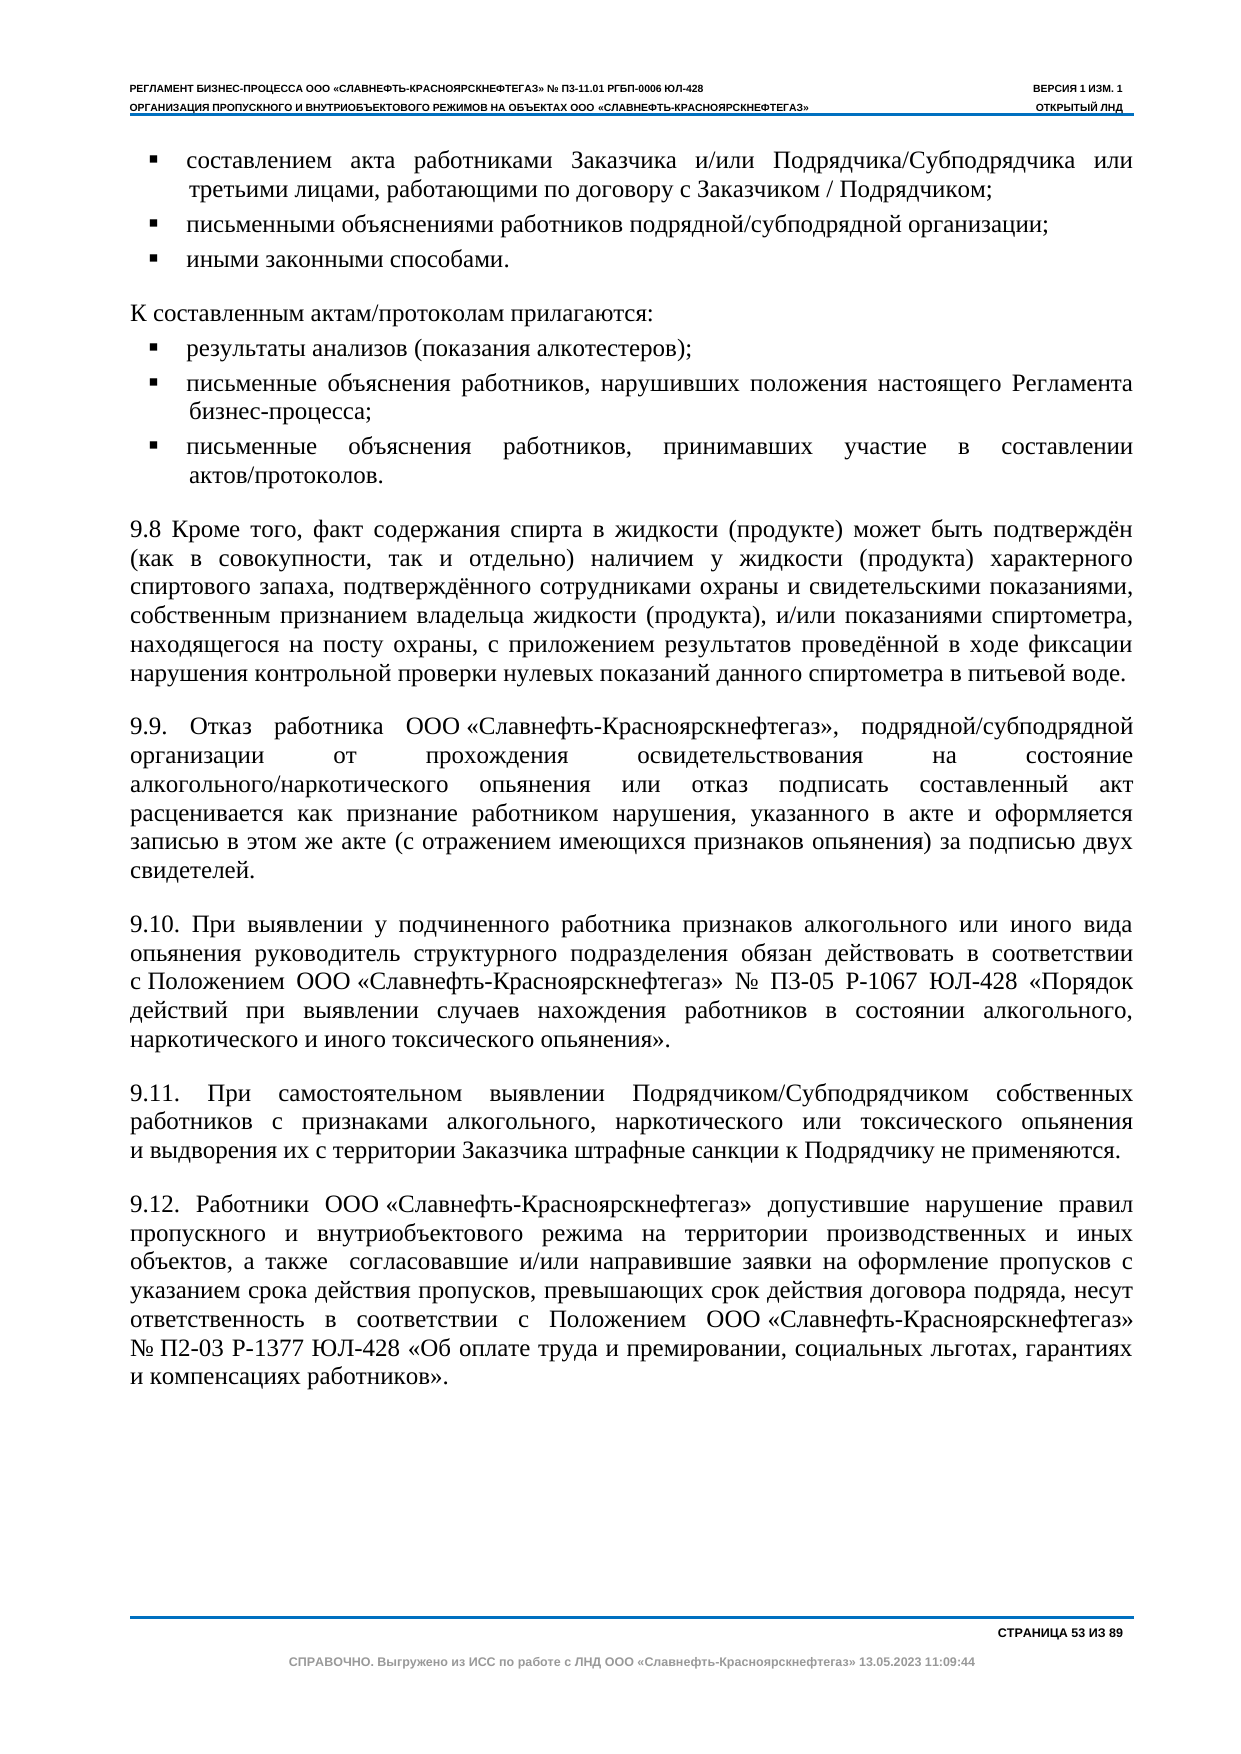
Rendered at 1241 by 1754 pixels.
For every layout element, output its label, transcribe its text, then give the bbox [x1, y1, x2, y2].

text 9.10. При выявлении у подчиненного работника признаков алкогольного или иного вида опьянения руководитель структурного подразделения обязан действовать в соответствии с Положением ООО «Славнефть-Красноярскнефтегаз» № П3-05 Р-1067 ЮЛ-428 «Порядок действий при выявлении случаев нахождения работников в состоянии алкогольного, наркотического и иного токсического опьянения». [130, 909, 1134, 1053]
text 9.11. При самостоятельном выявлении Подрядчиком/Субподрядчиком собственных работников с признаками алкогольного, наркотического или токсического опьянения и выдворения их с территории Заказчика штрафные санкции к Подрядчику не применяются. [130, 1078, 1134, 1164]
text 9.9. Отказ работника ООО «Славнефть-Красноярскнефтегаз», подрядной/субподрядной организации от прохождения освидетельствования на состояние алкогольного/наркотического опьянения или отказ подписать составленный акт расценивается как признание работником нарушения, указанного в акте и оформляется записью в этом же акте (с отражением имеющихся признаков опьянения) за подписью двух свидетелей. [130, 711, 1134, 884]
text 9.12. Работники ООО «Славнефть-Красноярскнефтегаз» допустившие нарушение правил пропускного и внутриобъектового режима на территории производственных и иных объектов, а также согласовавшие и/или направившие заявки на оформление пропусков с указанием срока действия пропусков, превышающих срок действия договора подряда, несут ответственность в соответствии с Положением ООО «Славнефть-Красноярскнефтегаз» № П2-03 Р-1377 ЮЛ-428 «Об оплате труда и премировании, социальных льготах, гарантиях и компенсациях работников». [130, 1189, 1134, 1390]
list письменными объяснениями работников подрядной/субподрядной организации; [148, 209, 1134, 238]
list иными законными способами. [148, 244, 1134, 273]
text К составленным актам/протоколам прилагаются: [130, 298, 1134, 326]
list результаты анализов (показания алкотестеров); [148, 333, 1134, 361]
text 9.8 Кроме того, факт содержания спирта в жидкости (продукте) может быть подтверждён (как в совокупности, так и отдельно) наличием у жидкости (продукта) характерного спиртового запаха, подтверждённого сотрудниками охраны и свидетельскими показаниями, собственным признанием владельца жидкости (продукта), и/или показаниями спиртометра, находящегося на посту охраны, с приложением результатов проведённой в ходе фиксации нарушения контрольной проверки нулевых показаний данного спиртометра в питьевой воде. [130, 514, 1134, 686]
list письменные объяснения работников, нарушивших положения настоящего Регламента бизнес-процесса; [148, 368, 1134, 425]
list письменные объяснения работников, принимавших участие в составлении актов/протоколов. [148, 431, 1134, 489]
list составлением акта работниками Заказчика и/или Подрядчика/Субподрядчика или третьими лицами, работающими по договору с Заказчиком / Подрядчиком; [148, 145, 1134, 203]
